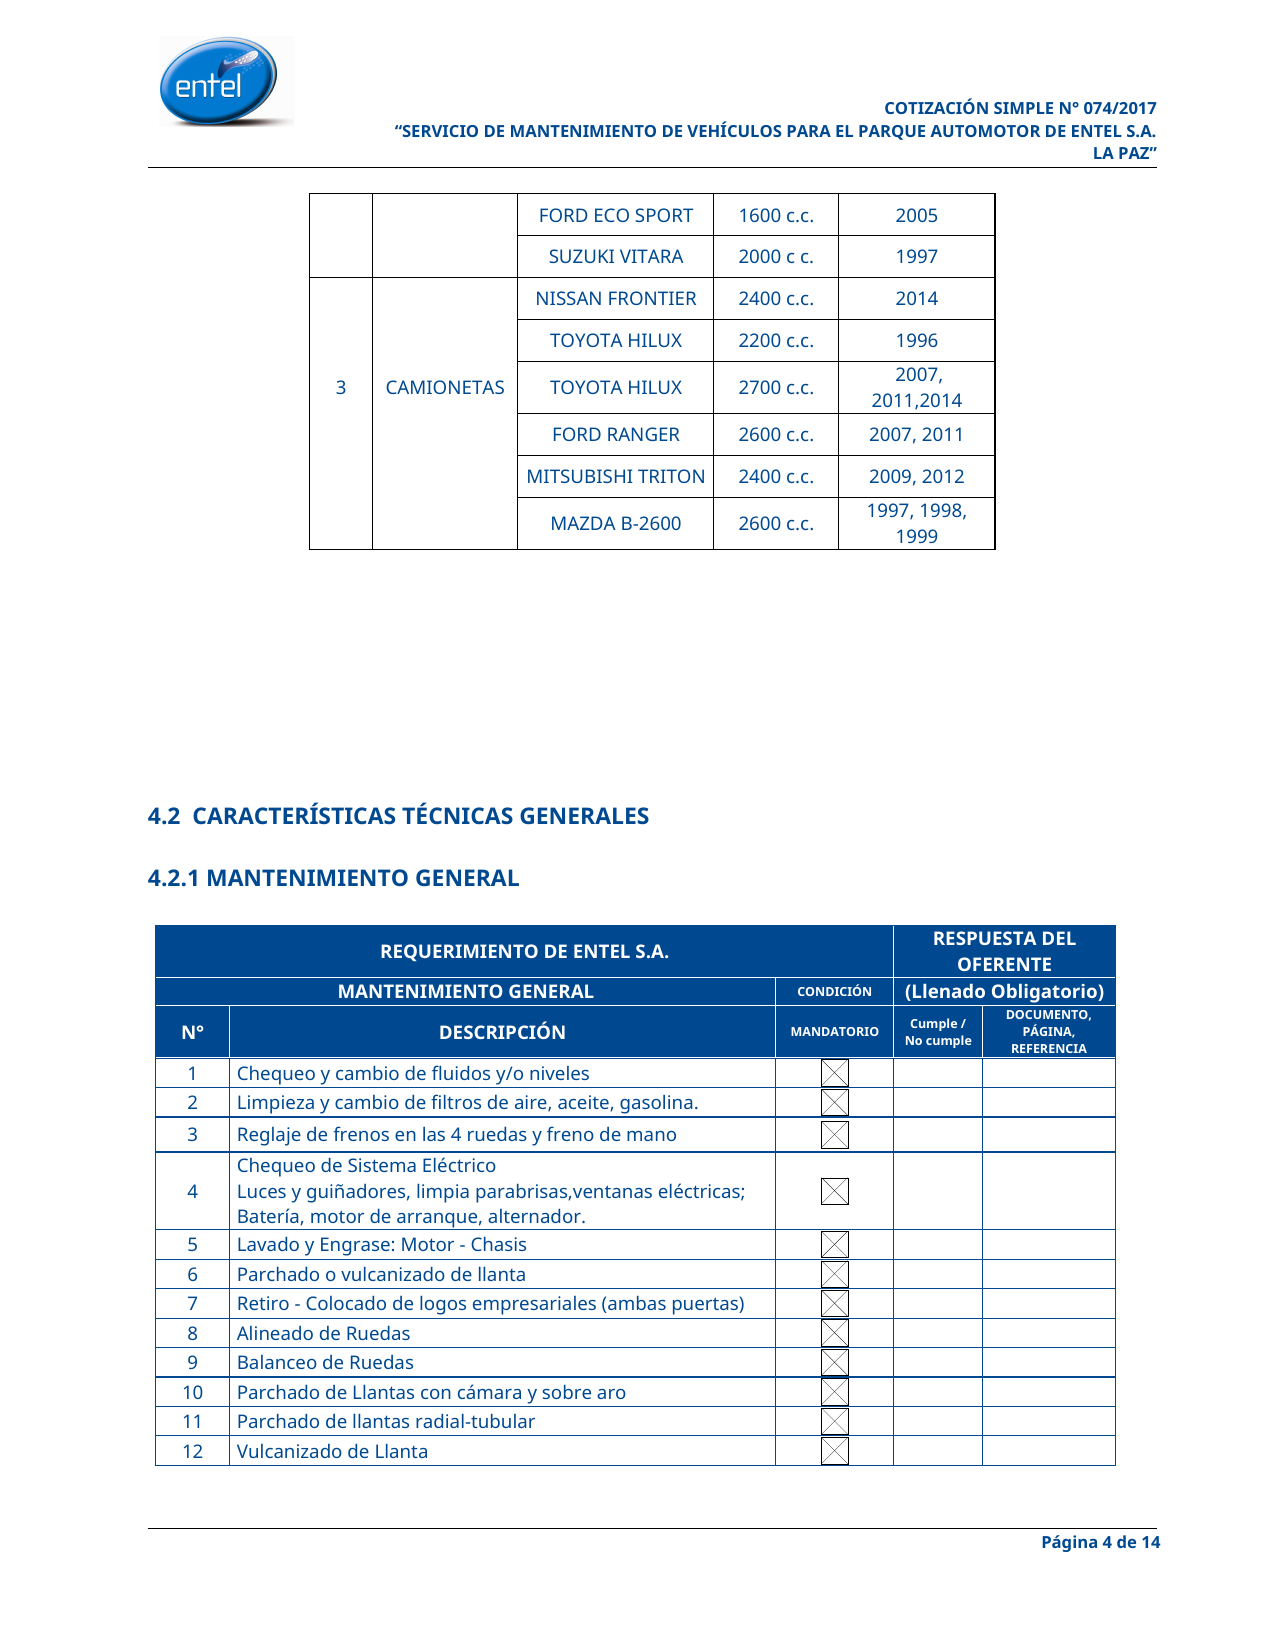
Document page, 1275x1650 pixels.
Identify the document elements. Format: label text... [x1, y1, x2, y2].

table_cell Parchado de Llantas con cámara y sobre aro [230, 1378, 775, 1406]
table_cell 6 [156, 1260, 229, 1288]
table_cell 1997, 1998, 1999 [839, 498, 994, 549]
table_cell Retiro - Colocado de logos empresariales (ambas puertas) [230, 1289, 775, 1317]
table_cell [894, 1378, 982, 1406]
table_cell [983, 1378, 1115, 1406]
table_cell 2007, 2011 [839, 414, 994, 455]
table_cell 1997 [839, 236, 994, 277]
table_cell DESCRIPCIÓN [230, 1006, 775, 1057]
table_cell [824, 1350, 845, 1361]
table_cell 2600 c.c. [714, 414, 838, 455]
table_cell (Llenado Obligatorio) [894, 978, 1115, 1005]
picture [159, 36, 295, 127]
table_cell FORD ECO SPORT [518, 194, 713, 235]
table_cell TOYOTA HILUX [518, 320, 713, 361]
table_cell [983, 1289, 1115, 1317]
table_header REQUERIMIENTO DE ENTEL S.A. [156, 926, 893, 977]
table_cell Parchado de llantas radial-tubular [230, 1407, 775, 1435]
table_cell [823, 1103, 846, 1115]
table_cell [894, 1230, 982, 1258]
table_cell Chequeo de Sistema Eléctrico Luces y guiñadores, limpia parabrisas,ventanas eléctricas; Batería, motor de arranque, alternador. [230, 1153, 775, 1229]
table_cell 1996 [839, 320, 994, 361]
table_cell [776, 1088, 821, 1116]
table_cell [894, 1407, 982, 1435]
table_cell [894, 1088, 982, 1116]
table_cell [836, 1061, 848, 1084]
table_cell [823, 1363, 846, 1375]
table_cell 2009, 2012 [839, 456, 994, 497]
table_cell 3 [156, 1118, 229, 1151]
table_cell 9 [156, 1348, 229, 1376]
table_cell [983, 1260, 1115, 1288]
table_cell Balanceo de Ruedas [230, 1348, 775, 1376]
text 4.2.1 MANTENIMIENTO GENERAL [148, 862, 1157, 893]
table_cell [983, 1230, 1115, 1258]
table_cell [776, 1436, 893, 1465]
table_cell 2400 c.c. [714, 278, 838, 319]
table_cell [983, 1118, 1115, 1151]
table_cell 3 [310, 278, 372, 497]
table_cell [894, 1436, 982, 1465]
table_cell [776, 1407, 821, 1435]
table_cell [894, 1348, 982, 1376]
table_cell [824, 1379, 846, 1390]
table_cell [848, 1348, 893, 1376]
table_cell MANDATORIO [776, 1006, 893, 1057]
table_cell 2005 [839, 194, 994, 235]
table_cell NISSAN FRONTIER [518, 278, 713, 319]
table_cell [776, 1118, 893, 1151]
table_header RESPUESTA DEL OFERENTE [894, 926, 1115, 977]
table_cell 2007, 2011,2014 [839, 362, 994, 413]
table_cell [983, 1059, 1115, 1087]
table_cell [373, 497, 517, 549]
table_cell [983, 1153, 1115, 1229]
table_cell [776, 1260, 821, 1288]
table_cell 2400 c.c. [714, 456, 838, 497]
table_cell N° [156, 1006, 229, 1057]
table_cell 7 [156, 1289, 229, 1317]
table_cell [983, 1407, 1115, 1435]
table_cell 12 [156, 1436, 229, 1465]
table_cell 8 [156, 1319, 229, 1347]
table_cell [822, 1062, 833, 1084]
table_cell [836, 1090, 848, 1114]
table_cell [822, 1322, 833, 1344]
table_cell [776, 1319, 821, 1347]
table_cell [849, 1059, 893, 1087]
table_cell TOYOTA HILUX [518, 362, 713, 413]
text 4.2 CARACTERÍSTICAS TÉCNICAS GENERALES [148, 800, 1157, 831]
table_cell [823, 1275, 846, 1287]
table_cell CONDICIÓN [776, 978, 893, 1005]
table_cell [776, 1378, 821, 1406]
table_cell 1 [156, 1059, 229, 1087]
table_cell [894, 1289, 982, 1317]
table_cell [776, 1289, 893, 1317]
table_cell CAMIONETAS [373, 278, 517, 497]
table_cell 2700 c.c. [714, 362, 838, 413]
table_cell 11 [156, 1407, 229, 1435]
table_cell [310, 497, 372, 549]
table_cell 1600 c.c. [714, 194, 838, 235]
table_cell 4 [156, 1153, 229, 1229]
table_cell [776, 1153, 893, 1229]
table_cell SUZUKI VITARA [518, 236, 713, 277]
table_cell [776, 1348, 821, 1376]
table_cell MITSUBISHI TRITON [518, 456, 713, 497]
table_cell DOCUMENTO, PÁGINA, REFERENCIA [983, 1006, 1115, 1057]
table_cell [894, 1118, 982, 1151]
table_cell 2 [156, 1088, 229, 1116]
table_cell FORD RANGER [518, 414, 713, 455]
table_cell 10 [156, 1378, 229, 1406]
table_cell [822, 1410, 833, 1432]
table_cell Alineado de Ruedas [230, 1319, 775, 1347]
table_cell Reglaje de frenos en las 4 ruedas y freno de mano [230, 1118, 775, 1151]
table_cell [894, 1153, 982, 1229]
table_cell [823, 1074, 846, 1086]
table_cell [822, 1091, 833, 1113]
table_cell [849, 1319, 893, 1347]
table_cell [983, 1436, 1115, 1465]
table_cell [824, 1409, 845, 1420]
table_cell [823, 1393, 846, 1405]
table_cell Chequeo y cambio de fluidos y/o niveles [230, 1059, 775, 1087]
table_cell [823, 1334, 846, 1346]
table_cell [848, 1088, 893, 1116]
table_cell [983, 1348, 1115, 1376]
table_cell [894, 1319, 982, 1347]
table_cell 2000 c c. [714, 236, 838, 277]
table_cell MANTENIMIENTO GENERAL [156, 978, 775, 1005]
table_cell [836, 1262, 848, 1286]
table_cell 2600 c.c. [714, 498, 838, 549]
table_cell Vulcanizado de Llanta [230, 1436, 775, 1465]
table_cell 5 [156, 1230, 229, 1258]
table_cell Lavado y Engrase: Motor - Chasis [230, 1230, 775, 1258]
table_cell [836, 1380, 848, 1403]
table_cell [824, 1262, 845, 1273]
table_cell MAZDA B-2600 [518, 498, 713, 549]
table_cell [848, 1260, 893, 1288]
table_cell [822, 1263, 833, 1285]
table_cell [894, 1260, 982, 1288]
table_cell [983, 1088, 1115, 1116]
table_cell 2200 c.c. [714, 320, 838, 361]
table_cell [824, 1090, 845, 1101]
table_cell Parchado o vulcanizado de llanta [230, 1260, 775, 1288]
table_cell [822, 1351, 833, 1373]
table_cell [894, 1059, 982, 1087]
table_cell [848, 1407, 893, 1435]
table_cell [849, 1378, 893, 1406]
table_cell [776, 1059, 821, 1087]
table_cell [836, 1350, 848, 1374]
table_cell [824, 1060, 846, 1071]
table_cell [823, 1422, 846, 1434]
table_cell Limpieza y cambio de filtros de aire, aceite, gasolina. [230, 1088, 775, 1116]
table_cell [776, 1230, 893, 1258]
table_cell Cumple / No cumple [894, 1006, 982, 1057]
table_cell [836, 1409, 848, 1433]
table_cell [983, 1319, 1115, 1347]
table_cell [824, 1320, 846, 1331]
table_cell 2014 [839, 278, 994, 319]
table_cell [822, 1381, 833, 1403]
table_cell [836, 1321, 848, 1344]
